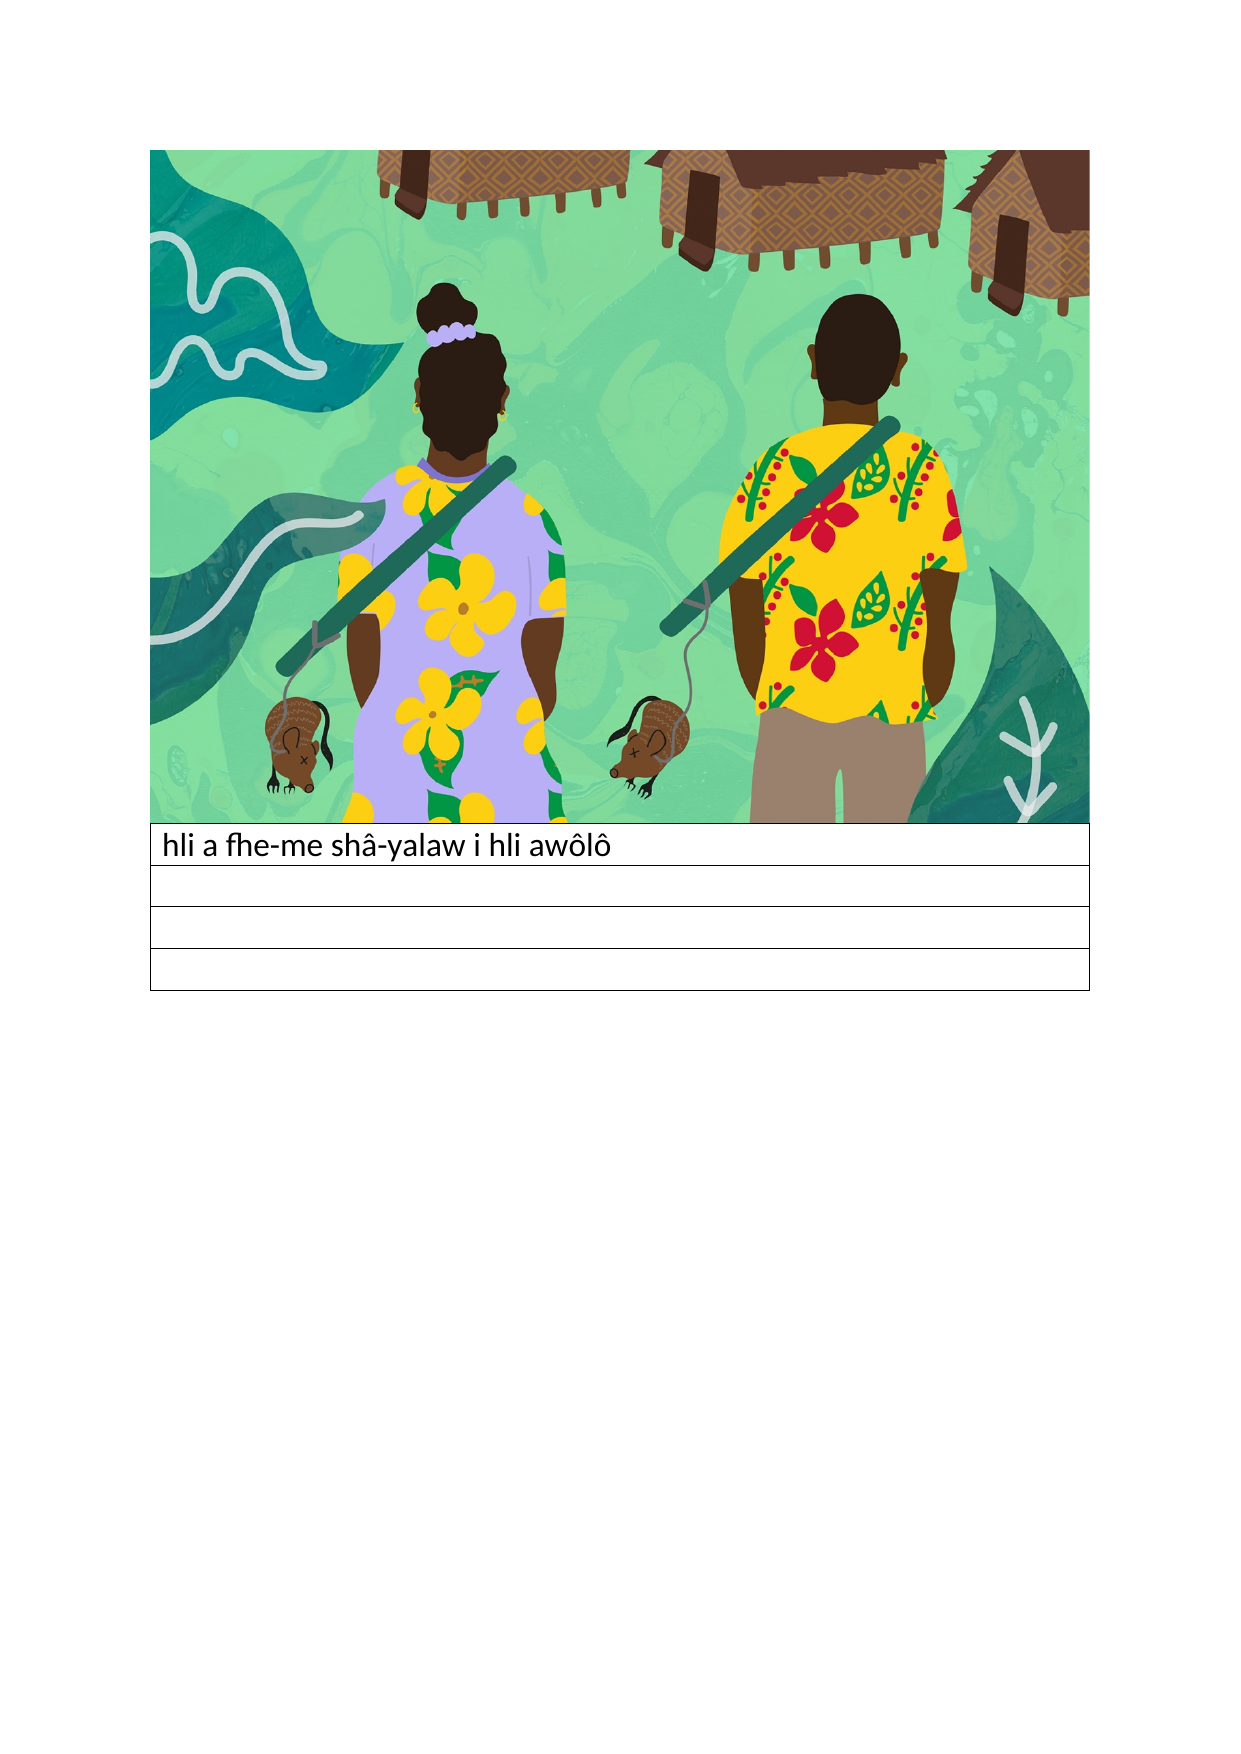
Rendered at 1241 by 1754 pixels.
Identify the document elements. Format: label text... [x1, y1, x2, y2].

picture [150, 150, 1090, 823]
table_header hli a fhe-me shâ-yalaw i hli awôlô [151, 824, 1089, 864]
table_cell [151, 866, 1089, 906]
table_cell [151, 907, 1089, 948]
table_cell [151, 949, 1089, 990]
